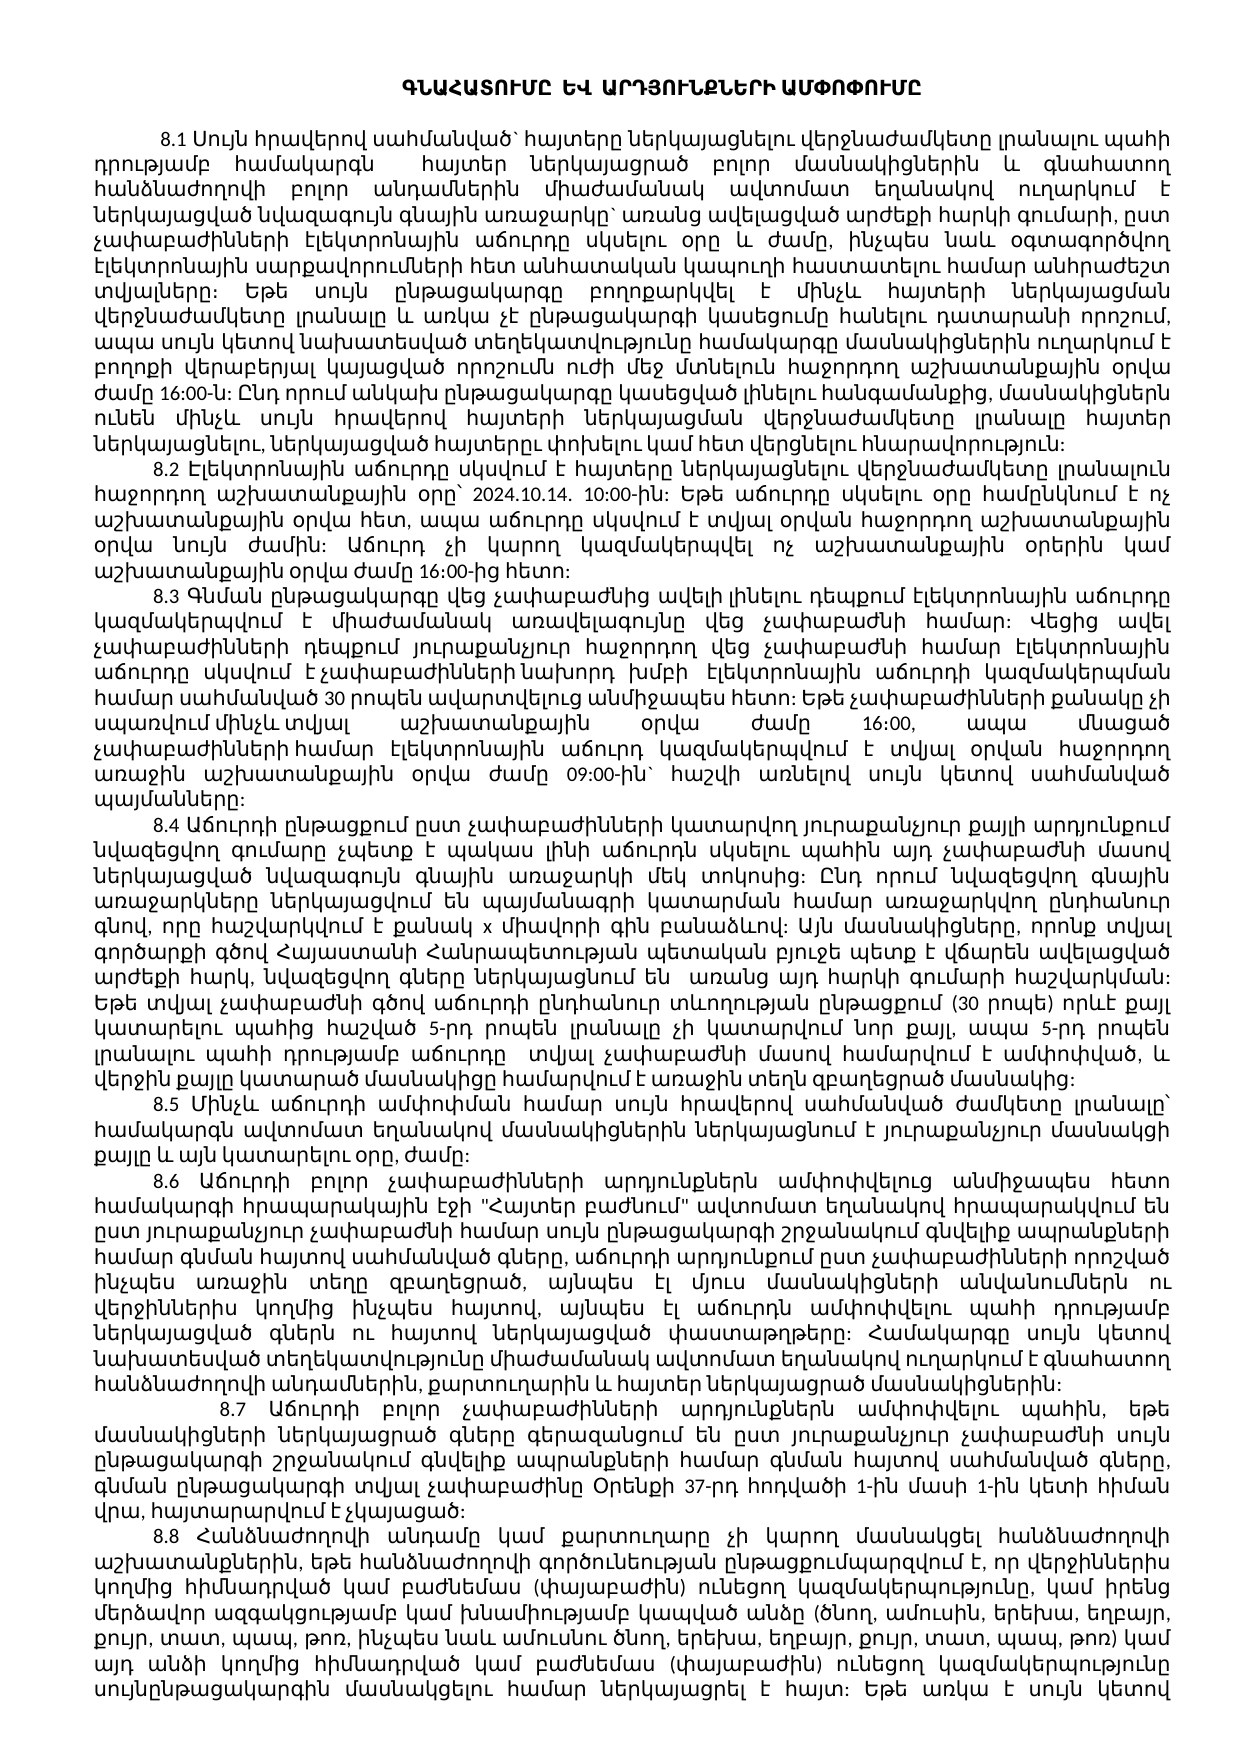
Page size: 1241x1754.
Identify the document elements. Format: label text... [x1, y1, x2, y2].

text 8.7 Աճուրդի բոլոր չափաբաժինների արդյունքներն ամփոփվելու պահին, եթե մասնակիցների ներկայացրած գները գերազանցում են ըստ յուրաքանչյուր չափաբաժնի սույն ընթացակարգի շրջանակում գնվելիք ապրանքների համար գնման հայտով սահմանված գները, գնման ընթացակարգի տվյալ չափաբաժինը Օրենքի 37-րդ հոդվածի 1-ին մասի 1-ին կետի հիման վրա, հայտարարվում է չկայացած: [94, 1397, 1171, 1524]
text 8.6 Աճուրդի բոլոր չափաբաժինների արդյունքներն ամփոփվելուց անմիջապես հետո համակարգի հրապարակային էջի "Հայտեր բաժնում" ավտոմատ եղանակով հրապարակվում են ըստ յուրաքանչյուր չափաբաժնի համար սույն ընթացակարգի շրջանակում գնվելիք ապրանքների համար գնման հայտով սահմանված գները, աճուրդի արդյունքում ըստ չափաբաժինների որոշված ինչպես առաջին տեղը զբաղեցրած, այնպես էլ մյուս մասնակիցների անվանումներն ու վերջիններիս կողմից ինչպես հայտով, այնպես էլ աճուրդն ամփոփվելու պահի դրությամբ ներկայացված գներն ու հայտով ներկայացված փաստաթղթերը: Համակարգը սույն կետով նախատեսված տեղեկատվությունը միաժամանակ ավտոմատ եղանակով ուղարկում է գնահատող հանձնաժողովի անդամներին, քարտուղարին և հայտեր ներկայացրած մասնակիցներին: [94, 1168, 1171, 1397]
text 8.5 Մինչև աճուրդի ամփոփման համար սույն հրավերով սահմանված ժամկետը լրանալը՝ համակարգն ավտոմատ եղանակով մասնակիցներին ներկայացնում է յուրաքանչյուր մասնակցի քայլը և այն կատարելու օրը, ժամը: [94, 1092, 1171, 1168]
text 8.1 Սույն հրավերով սահմանված` հայտերը ներկայացնելու վերջնաժամկետը լրանալու պահի դրությամբ համակարգն հայտեր ներկայացրած բոլոր մասնակիցներին և գնահատող հանձնաժողովի բոլոր անդամներին միաժամանակ ավտոմատ եղանակով ուղարկում է ներկայացված նվազագույն գնային առաջարկը` առանց ավելացված արժեքի հարկի գումարի, ըստ չափաբաժինների էլեկտրոնային աճուրդը սկսելու օրը և ժամը, ինչպես նաև օգտագործվող էլեկտրոնային սարքավորումների հետ անհատական կապուղի հաստատելու համար անհրաժեշտ տվյալները։ Եթե սույն ընթացակարգը բողոքարկվել է մինչև հայտերի ներկայացման վերջնաժամկետը լրանալը և առկա չէ ընթացակարգի կասեցումը հանելու դատարանի որոշում, ապա սույն կետով նախատեսված տեղեկատվությունը համակարգը մասնակիցներին ուղարկում է բողոքի վերաբերյալ կայացված որոշումն ուժի մեջ մտնելուն հաջորդող աշխատանքային օրվա ժամը 16:00-ն: Ընդ որում անկախ ընթացակարգը կասեցված լինելու հանգամանքից, մասնակիցներն ունեն մինչև սույն հրավերով հայտերի ներկայացման վերջնաժամկետը լրանալը հայտեր ներկայացնելու, ներկայացված հայտերըւ փոխելու կամ հետ վերցնելու հնարավորություն: [94, 126, 1171, 456]
text 8.2 Էլեկտրոնային աճուրդը սկսվում է հայտերը ներկայացնելու վերջնաժամկետը լրանալուն հաջորդող աշխատանքային օրը՝ 2024.10.14. 10:00 -ին: Եթե աճուրդը սկսելու օրը համընկնում է ոչ աշխատանքային օրվա հետ, ապա աճուրդը սկսվում է տվյալ օրվան հաջորդող աշխատանքային օրվա նույն ժամին: Աճուրդ չի կարող կազմակերպվել ոչ աշխատանքային օրերին կամ աշխատանքային օրվա ժամը 16։00-ից հետո: [94, 456, 1171, 583]
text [94, 1524, 1171, 1702]
text 8.3 Գնման ընթացակարգը վեց չափաբաժնից ավելի լինելու դեպքում էլեկտրոնային աճուրդը կազմակերպվում է միաժամանակ առավելագույնը վեց չափաբաժնի համար: Վեցից ավել չափաբաժինների դեպքում յուրաքանչյուր հաջորդող վեց չափաբաժնի համար էլեկտրոնային աճուրդը սկսվում է չափաբաժինների նախորդ խմբի էլեկտրոնային աճուրդի կազմակերպման համար սահմանված 30 րոպեն ավարտվելուց անմիջապես հետո: Եթե չափաբաժինների քանակը չի սպառվում մինչև տվյալ աշխատանքային օրվա ժամը 16։00, ապա մնացած չափաբաժինների համար էլեկտրոնային աճուրդ կազմակերպվում է տվյալ օրվան հաջորդող առաջին աշխատանքային օրվա ժամը 09:00-ին` հաշվի առնելով սույն կետով սահմանված պայմանները: [94, 583, 1171, 812]
text 8.4 Աճուրդի ընթացքում ըստ չափաբաժինների կատարվող յուրաքանչյուր քայլի արդյունքում նվազեցվող գումարը չպետք է պակաս լինի աճուրդն սկսելու պահին այդ չափաբաժնի մասով ներկայացված նվազագույն գնային առաջարկի մեկ տոկոսից: Ընդ որում նվազեցվող գնային առաջարկները ներկայացվում են պայմանագրի կատարման համար առաջարկվող ընդհանուր գնով, որը հաշվարկվում է քանակ x միավորի գին բանաձևով: Այն մասնակիցները, որոնք տվյալ գործարքի գծով Հայաստանի Հանրապետության պետական բյուջե պետք է վճարեն ավելացված արժեքի հարկ, նվազեցվող գները ներկայացնում են առանց այդ հարկի գումարի հաշվարկման: Եթե տվյալ չափաբաժնի գծով աճուրդի ընդհանուր տևողության ընթացքում (30 րոպե) որևէ քայլ կատարելու պահից հաշված 5-րդ րոպեն լրանալը չի կատարվում նոր քայլ, ապա 5-րդ րոպեն լրանալու պահի դրությամբ աճուրդը տվյալ չափաբաժնի մասով համարվում է ամփոփված, և վերջին քայլը կատարած մասնակիցը համարվում է առաջին տեղն զբաղեցրած մասնակից: [94, 812, 1171, 1092]
text ԳՆԱՀԱՏՈՒՄԸ ԵՎ ԱՐԴՅՈՒՆՔՆԵՐԻ ԱՄՓՈՓՈՒՄԸ [94, 75, 1171, 100]
